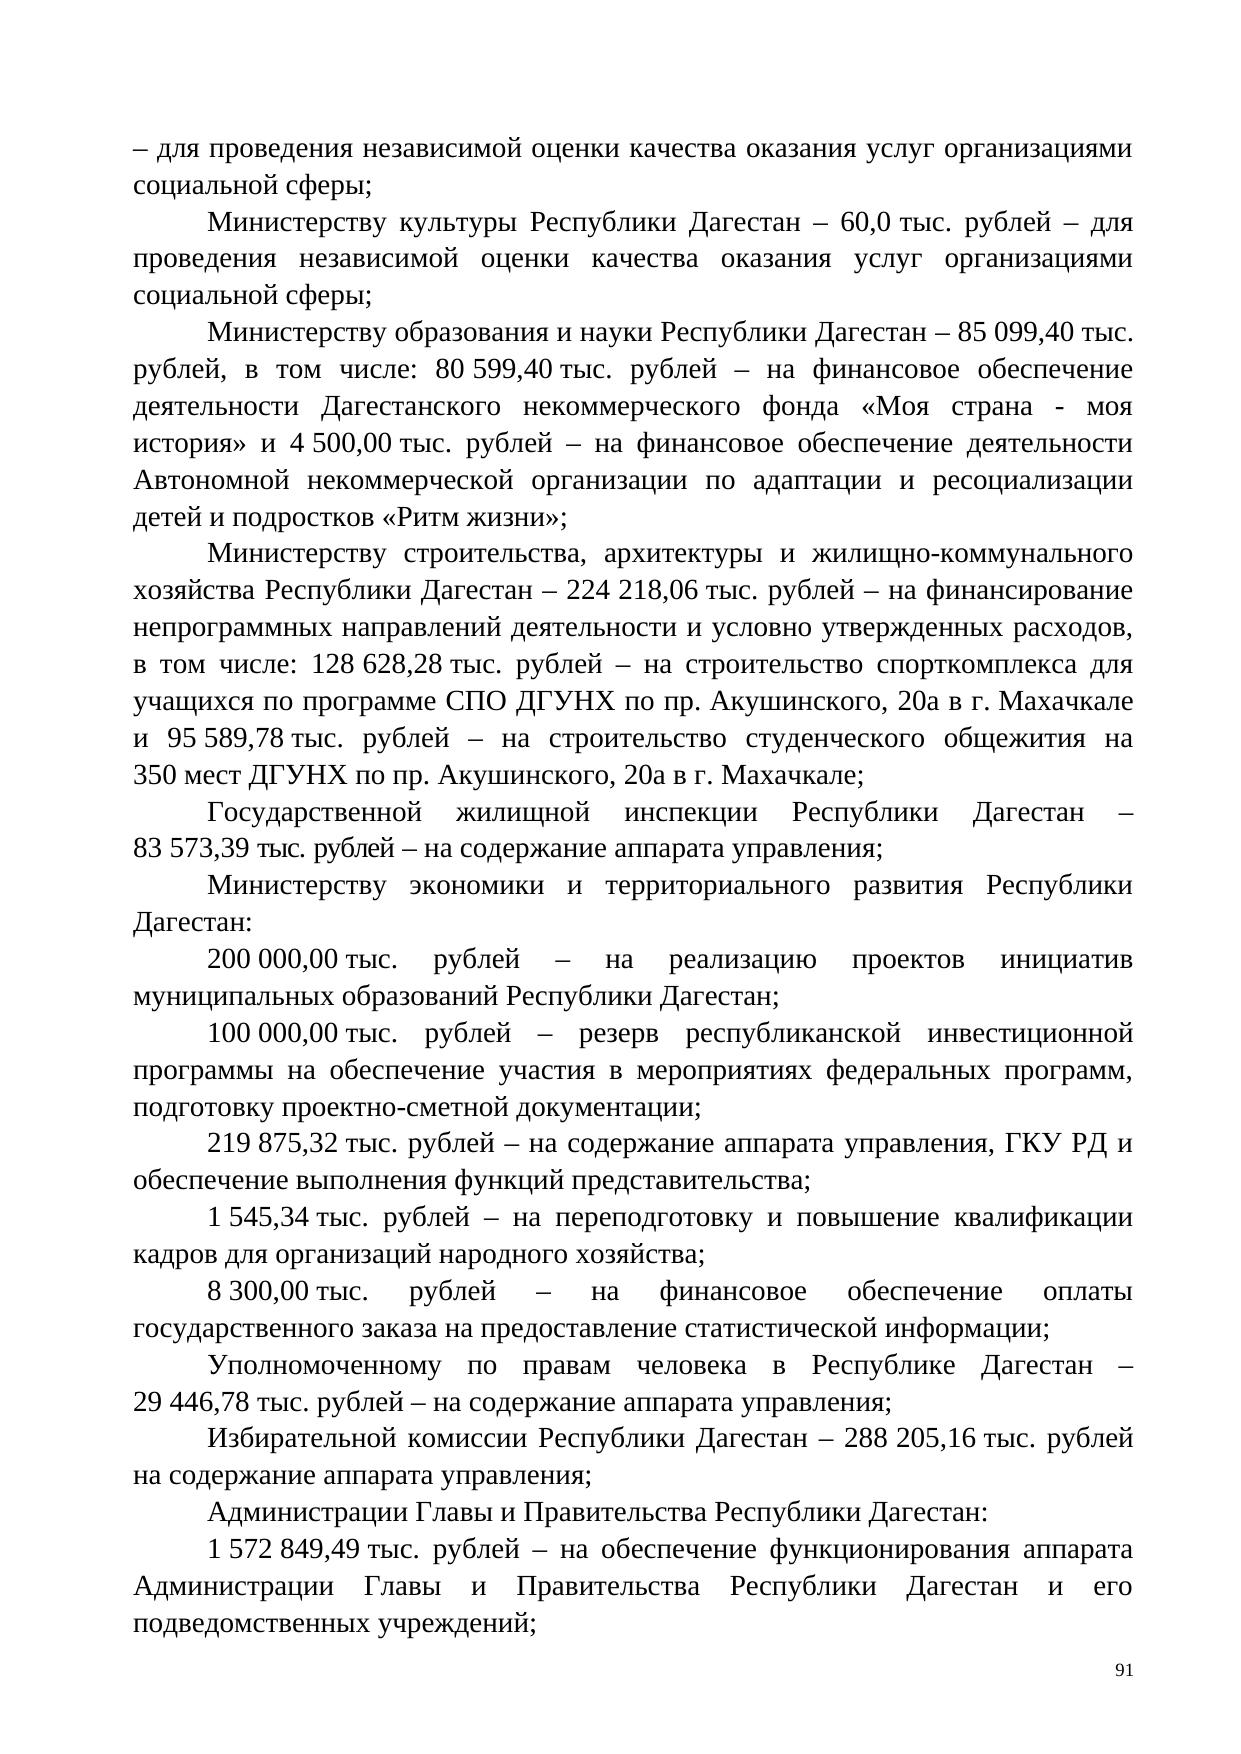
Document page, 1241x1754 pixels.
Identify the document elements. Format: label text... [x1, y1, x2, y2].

text Министерству экономики и территориального развития Республики Дагестан: [133, 867, 1134, 938]
text 1 572 849,49 тыс. рублей – на обеспечение функционирования аппарата Администрации Главы и Правительства Республики Дагестан и его подведомственных учреждений; [133, 1531, 1134, 1638]
text Министерству образования и науки Республики Дагестан – 85 099,40 тыс. рублей, в том числе: 80 599,40 тыс. рублей – на финансовое обеспечение деятельности Дагестанского некоммерческого фонда «Моя страна - моя история» и 4 500,00 тыс. рублей – на финансовое обеспечение деятельности Автономной некоммерческой организации по адаптации и ресоциализации детей и подростков «Ритм жизни»; [133, 314, 1134, 532]
text Избирательной комиссии Республики Дагестан – 288 205,16 тыс. рублей на содержание аппарата управления; [133, 1421, 1134, 1491]
text Министерству культуры Республики Дагестан – 60,0 тыс. рублей – для проведения независимой оценки качества оказания услуг организациями социальной сферы; [133, 204, 1134, 311]
text Администрации Главы и Правительства Республики Дагестан: [133, 1494, 1134, 1528]
text 1 545,34 тыс. рублей – на переподготовку и повышение квалификации кадров для организаций народного хозяйства; [133, 1199, 1134, 1270]
text 219 875,32 тыс. рублей – на содержание аппарата управления, ГКУ РД и обеспечение выполнения функций представительства; [133, 1126, 1134, 1196]
text Уполномоченному по правам человека в Республике Дагестан – 29 446,78 тыс. рублей – на содержание аппарата управления; [133, 1347, 1134, 1417]
text Государственной жилищной инспекции Республики Дагестан – 83 573,39 тыс. рублей – на содержание аппарата управления; [133, 794, 1134, 864]
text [133, 130, 1134, 200]
text Министерству строительства, архитектуры и жилищно-коммунального хозяйства Республики Дагестан – 224 218,06 тыс. рублей – на финансирование непрограммных направлений деятельности и условно утвержденных расходов, в том числе: 128 628,28 тыс. рублей – на строительство спорткомплекса для учащихся по программе СПО ДГУНХ по пр. Акушинского, 20а в г. Махачкале и 95 589,78 тыс. рублей – на строительство студенческого общежития на 350 мест ДГУНХ по пр. Акушинского, 20а в г. Махачкале; [133, 536, 1134, 790]
text 8 300,00 тыс. рублей – на финансовое обеспечение оплаты государственного заказа на предоставление статистической информации; [133, 1273, 1134, 1343]
text 100 000,00 тыс. рублей – резерв республиканской инвестиционной программы на обеспечение участия в мероприятиях федеральных программ, подготовку проектно-сметной документации; [133, 1015, 1134, 1122]
text 200 000,00 тыс. рублей – на реализацию проектов инициатив муниципальных образований Республики Дагестан; [133, 941, 1134, 1012]
